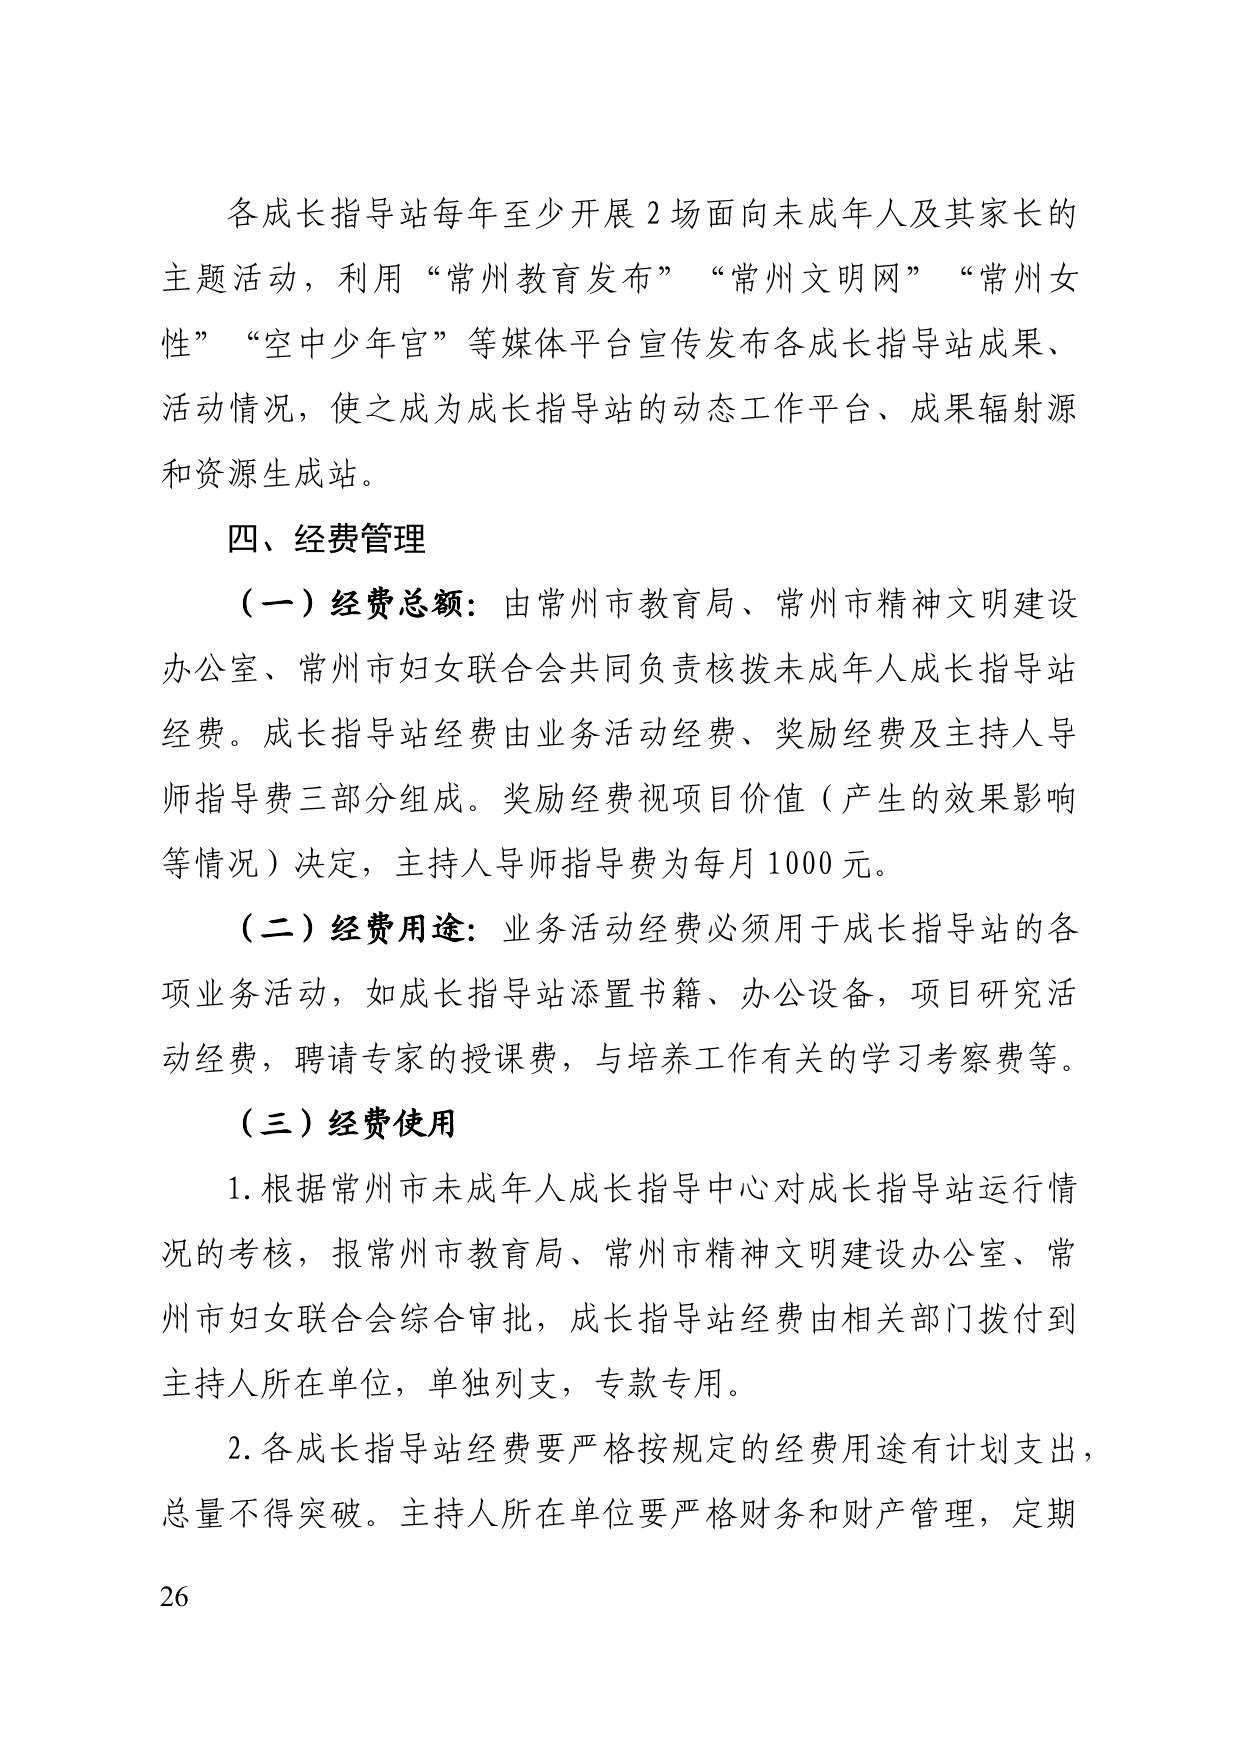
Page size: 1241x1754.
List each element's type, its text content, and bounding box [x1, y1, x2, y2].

text （二）经费用途：业务活动经费必须用于成长指导站的各项业务活动，如成长指导站添置书籍、办公设备，项目研究活动经费，聘请专家的授课费，与培养工作有关的学习考察费等。 [159, 893, 1081, 1088]
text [159, 1413, 1081, 1543]
text 1.根据常州市未成年人成长指导中心对成长指导站运行情况的考核，报常州市教育局、常州市精神文明建设办公室、常州市妇女联合会综合审批，成长指导站经费由相关部门拨付到主持人所在单位，单独列支，专款专用。 [159, 1153, 1081, 1413]
text 各成长指导站每年至少开展2场面向未成年人及其家长的主题活动，利用“常州教育发布”“常州文明网”“常州女性”“空中少年宫”等媒体平台宣传发布各成长指导站成果、活动情况，使之成为成长指导站的动态工作平台、成果辐射源和资源生成站。 [159, 178, 1081, 503]
text （一）经费总额：由常州市教育局、常州市精神文明建设办公室、常州市妇女联合会共同负责核拨未成年人成长指导站经费。成长指导站经费由业务活动经费、奖励经费及主持人导师指导费三部分组成。奖励经费视项目价值（产生的效果影响等情况）决定，主持人导师指导费为每月1000元。 [159, 568, 1081, 893]
text 四、经费管理 [159, 503, 1081, 568]
text （三）经费使用 [159, 1088, 1081, 1153]
